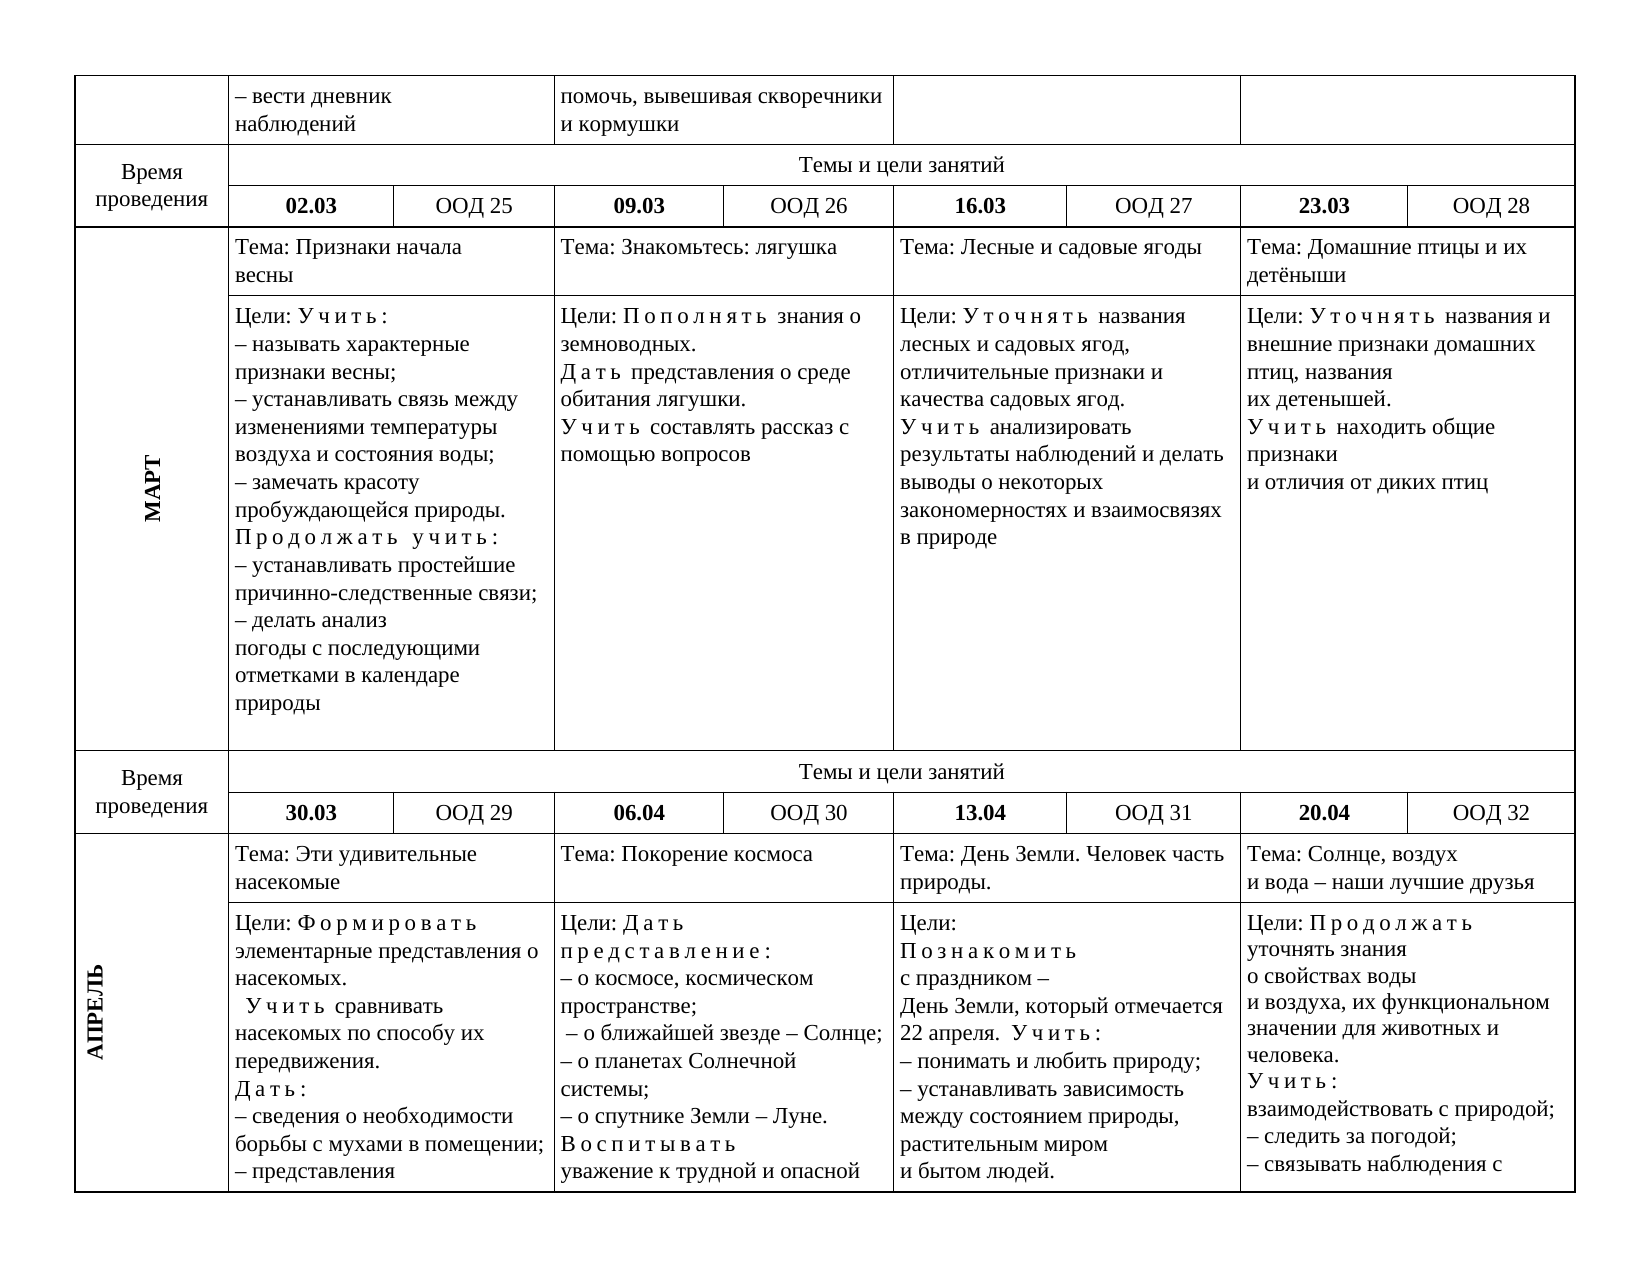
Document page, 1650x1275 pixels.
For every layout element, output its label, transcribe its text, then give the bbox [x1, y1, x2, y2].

table_cell ООД 30 [724, 793, 893, 833]
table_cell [1241, 76, 1574, 144]
table_cell 06.04 [555, 793, 723, 833]
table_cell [1241, 903, 1574, 1191]
table_cell 16.03 [894, 186, 1066, 226]
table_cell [555, 903, 893, 1191]
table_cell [229, 76, 554, 144]
table_cell МАРТ [76, 228, 228, 750]
table_cell 23.03 [1241, 186, 1407, 226]
table_cell Тема: Эти удивительные насекомые [229, 834, 554, 902]
table_cell ООД 32 [1408, 793, 1574, 833]
table_cell Тема: Солнце, воздух и вода – наши лучшие друзья [1241, 834, 1574, 902]
table_cell ООД 29 [394, 793, 554, 833]
table_cell Время проведения [76, 145, 228, 226]
table_cell Тема: Знакомьтесь: лягушка [555, 228, 893, 295]
table_cell Цели: Пополнять знания о земноводных. Дать представления о среде обитания лягушки. Учить составлять рассказ с помощью вопросов [555, 296, 893, 750]
table_cell Цели: Учить: – называть характерные признаки весны; – устанавливать связь между изменениями температуры воздуха и состояния воды; – замечать красоту пробуждающейся природы. Продолжать учить: – устанавливать простейшие причинно-следственные связи; – делать анализ погоды с последующими отметками в календаре природы [229, 296, 554, 750]
table_cell ООД 27 [1067, 186, 1240, 226]
table_cell ООД 31 [1067, 793, 1240, 833]
table_cell Тема: Признаки начала весны [229, 228, 554, 295]
table_cell 30.03 [229, 793, 393, 833]
table_cell АПРЕЛЬ [76, 834, 228, 1191]
table_cell Тема: Лесные и садовые ягоды [894, 228, 1240, 295]
table_cell Темы и цели занятий [229, 751, 1574, 792]
table_cell 02.03 [229, 186, 393, 226]
table_cell Цели: Уточнять названия лесных и садовых ягод, отличительные признаки и качества садовых ягод. Учить анализировать результаты наблюдений и делать выводы о некоторых закономерностях и взаимосвязях в природе [894, 296, 1240, 750]
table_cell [894, 76, 1240, 144]
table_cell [229, 903, 554, 1191]
table_cell ООД 26 [724, 186, 893, 226]
table_cell Темы и цели занятий [229, 145, 1574, 185]
table_cell Время проведения [76, 751, 228, 833]
table_cell Цели: Уточнять названия и внешние признаки домашних птиц, названия их детенышей. Учить находить общие признаки и отличия от диких птиц [1241, 296, 1574, 750]
table_cell 13.04 [894, 793, 1066, 833]
table_cell Тема: Домашние птицы и их детёныши [1241, 228, 1574, 295]
table_cell ООД 28 [1408, 186, 1574, 226]
table_cell Тема: День Земли. Человек часть природы. [894, 834, 1240, 902]
table_cell 20.04 [1241, 793, 1407, 833]
table_cell 09.03 [555, 186, 723, 226]
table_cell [894, 903, 1240, 1191]
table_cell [555, 76, 893, 144]
table_cell ООД 25 [394, 186, 554, 226]
table_cell Тема: Покорение космоса [555, 834, 893, 902]
